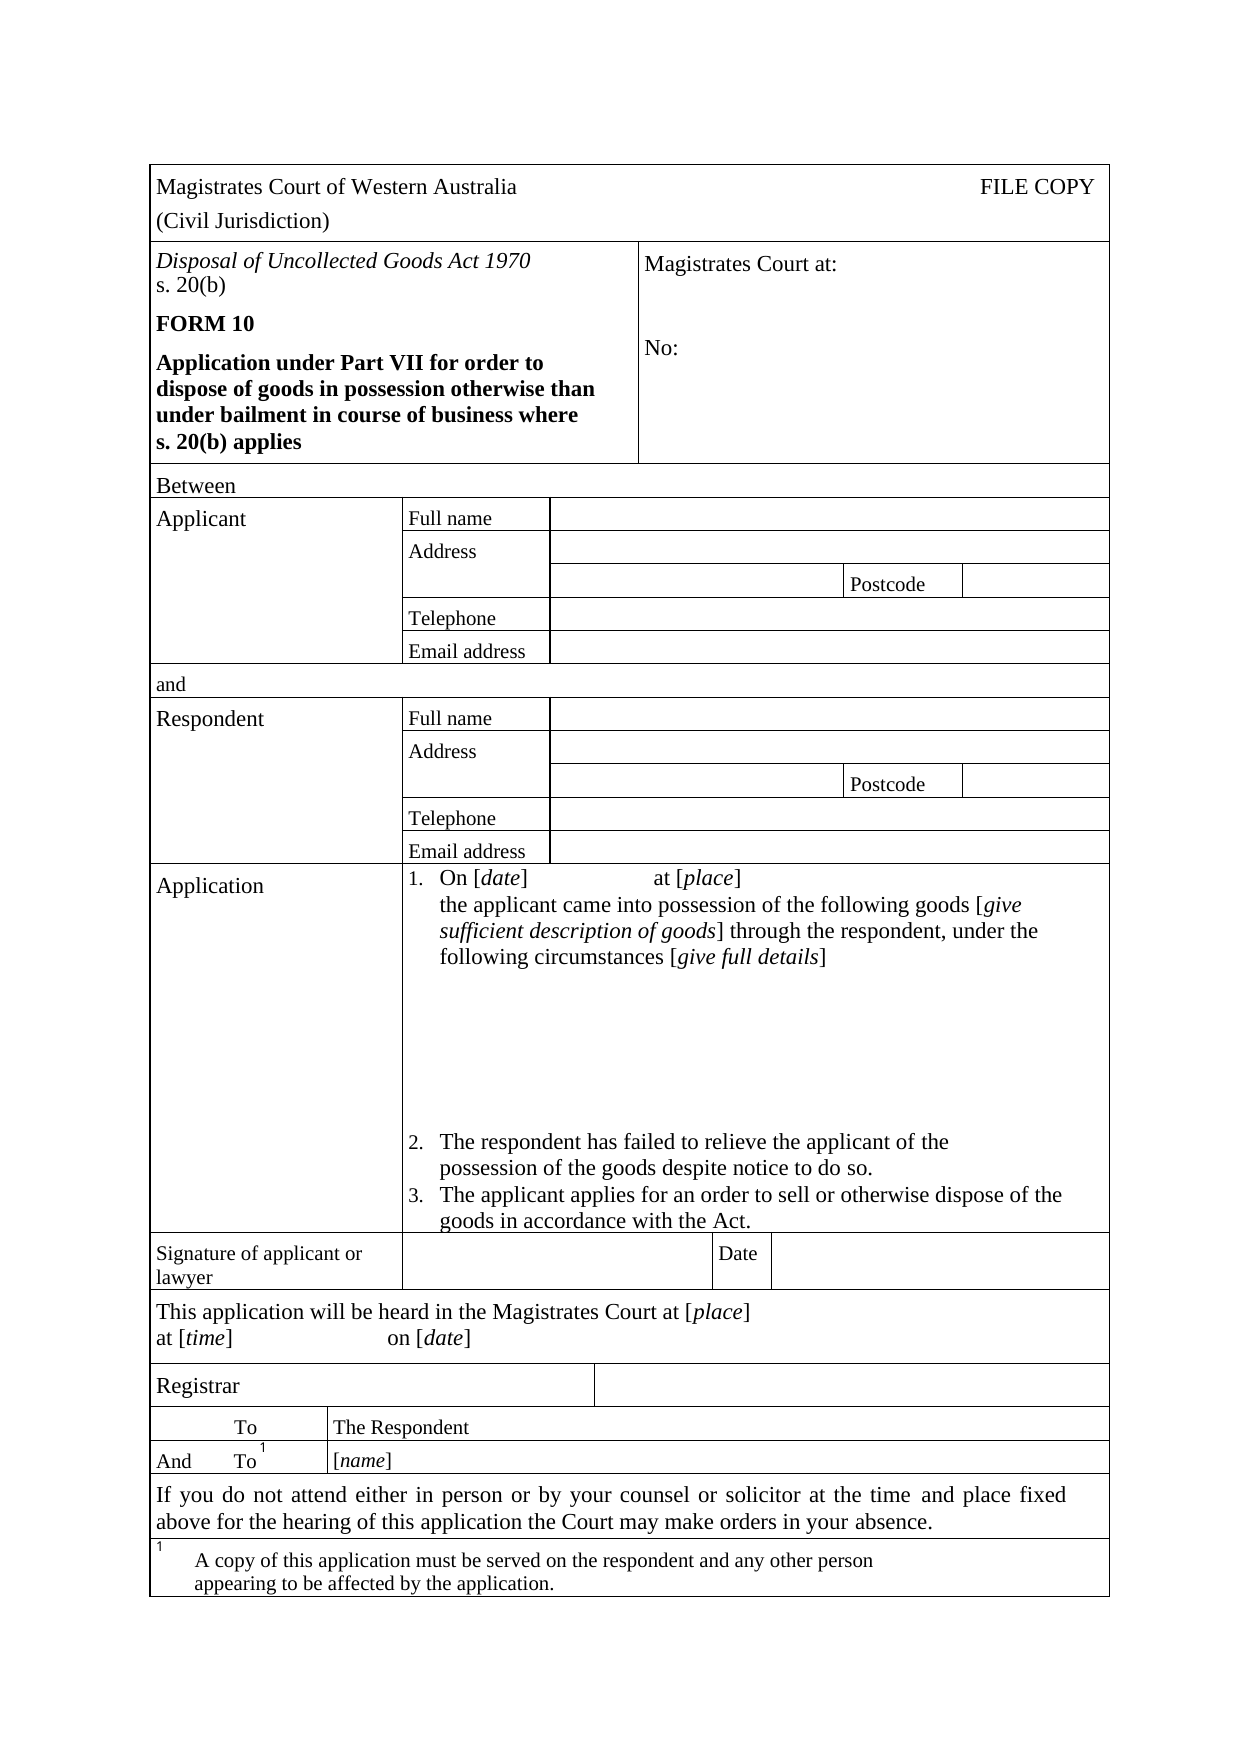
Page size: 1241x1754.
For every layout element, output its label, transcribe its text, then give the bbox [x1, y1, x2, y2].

table_cell [551, 764, 843, 797]
table_header Magistrates Court of Western Australia FILE COPY (Civil Jurisdiction) [151, 165, 1109, 241]
table_cell Magistrates Court at: No: [639, 242, 1109, 463]
table_cell If you do not attend either in person or by your counsel or solicitor at the time and place fixed above for the hearing of this application the Court may make orders in your absence. [151, 1474, 1109, 1538]
table_cell Application [151, 864, 402, 1232]
table_cell [595, 1364, 1109, 1406]
table_cell [551, 731, 1109, 763]
table_cell Telephone [403, 798, 549, 830]
table_cell Date [713, 1233, 771, 1289]
table_cell [551, 631, 1109, 663]
table_cell Full name [403, 698, 549, 730]
table_cell Full name [403, 498, 549, 530]
table_cell Telephone [403, 598, 549, 630]
table_cell [551, 698, 1109, 730]
table_cell [772, 1233, 1109, 1289]
table_cell Address [403, 531, 549, 597]
table_cell Between [151, 464, 1109, 497]
table_cell [551, 531, 1109, 563]
table_cell Registrar [151, 1364, 594, 1406]
table_cell [963, 564, 1109, 597]
table_cell Email address [403, 631, 549, 663]
table_cell Postcode [844, 764, 962, 797]
table_cell [551, 598, 1109, 630]
table_cell Disposal of Uncollected Goods Act 1970 s. 20(b) FORM 10 Application under Part VII for order to dispose of goods in possession otherwise than under bailment in course of business where s. 20(b) applies [151, 242, 638, 463]
table_cell [551, 798, 1109, 830]
table_cell [551, 564, 843, 597]
table_cell [name] [328, 1441, 1109, 1473]
table_cell Respondent [151, 698, 402, 863]
table_cell [551, 498, 1109, 530]
table_cell [551, 831, 1109, 863]
table_cell Postcode [844, 564, 962, 597]
table_cell On [date] at [place] the applicant came into possession of the following goods [give sufficient description of goods] through the respondent, under the following circumstances [give full details] The respondent has failed to relieve the applicant of the possession of the goods despite notice to do so. The applicant applies for an order to sell or otherwise dispose of the goods in accordance with the Act. [403, 864, 1109, 1232]
table_cell To 1 [151, 1407, 327, 1439]
table_cell This application will be heard in the Magistrates Court at [place] at [time] on [date] [151, 1290, 1109, 1363]
table_cell [963, 764, 1109, 797]
table_cell and [151, 664, 1109, 697]
table_cell Applicant [151, 498, 402, 663]
table_cell Email address [403, 831, 549, 863]
table_cell Signature of applicant or lawyer [151, 1233, 402, 1289]
table_cell [403, 1233, 712, 1289]
table_cell 1 And To [151, 1441, 327, 1473]
table_cell The Respondent [328, 1407, 1109, 1439]
table_cell 1 A copy of this application must be served on the respondent and any other person appearing to be affected by the application. [151, 1539, 1109, 1596]
table_cell Address [403, 731, 549, 797]
